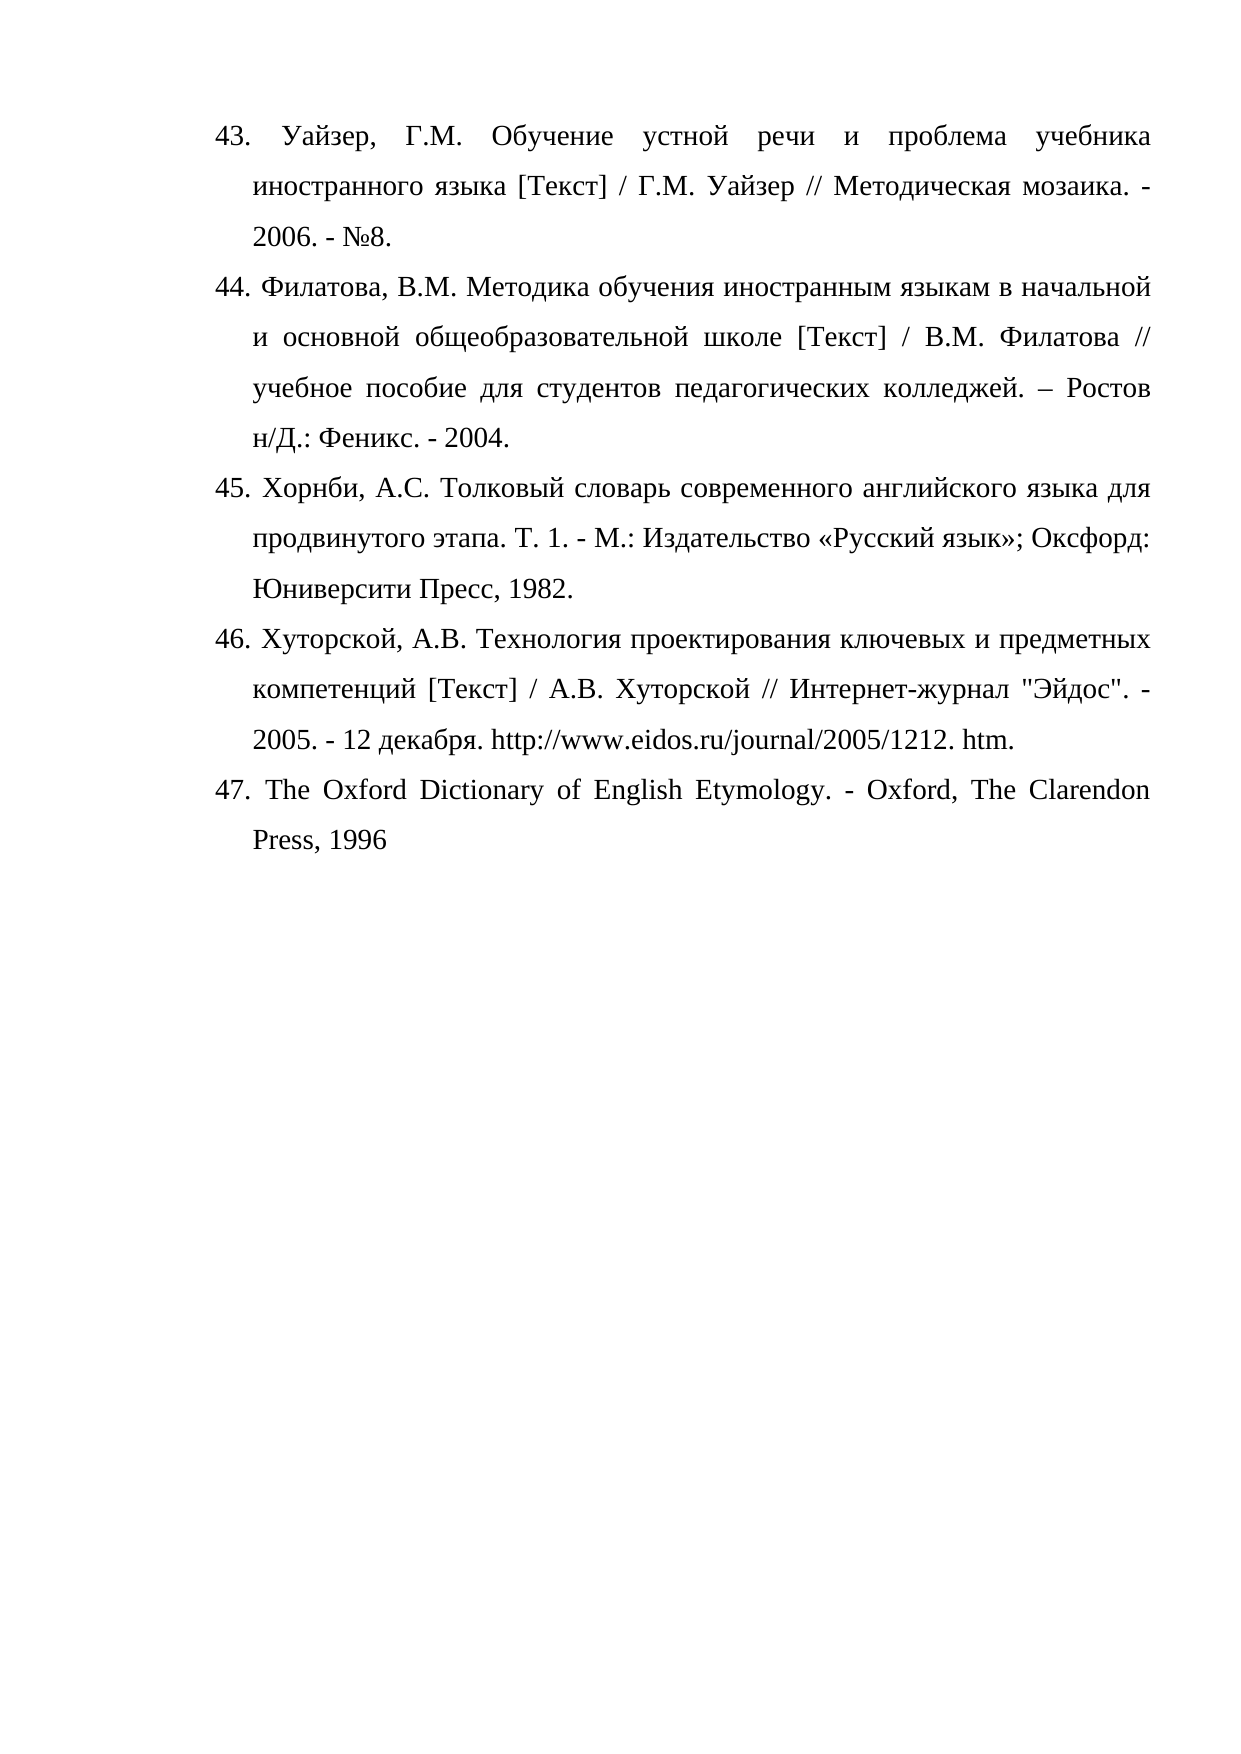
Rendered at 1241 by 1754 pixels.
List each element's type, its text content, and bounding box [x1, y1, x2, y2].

list The Oxford Dictionary of English Etymology. - Oxford, The Clarendon Press, 1996 [215, 772, 1152, 856]
list Уайзер, Г.М. Обучение устной речи и проблема учебника иностранного языка [Текст] / Г.М. Уайзер // Методическая мозаика. - 2006. - №8. [215, 118, 1152, 252]
list Филатова, В.М. Методика обучения иностранным языкам в начальной и основной общеобразовательной школе [Текст] / В.М. Филатова // учебное пособие для студентов педагогических колледжей. – Ростов н/Д.: Феникс. - 2004. [215, 269, 1152, 453]
list Хорнби, А.С. Толковый словарь современного английского языка для продвинутого этапа. Т. 1. - М.: Издательство «Русский язык»; Оксфорд: Юниверсити Пресс, 1982. [215, 470, 1152, 604]
list Хуторской, А.В. Технология проектирования ключевых и предметных компетенций [Текст] / А.В. Хуторской // Интернет-журнал "Эйдос". - 2005. - 12 декабря. http://www.eidos.ru/journal/2005/1212. htm. [215, 621, 1152, 755]
